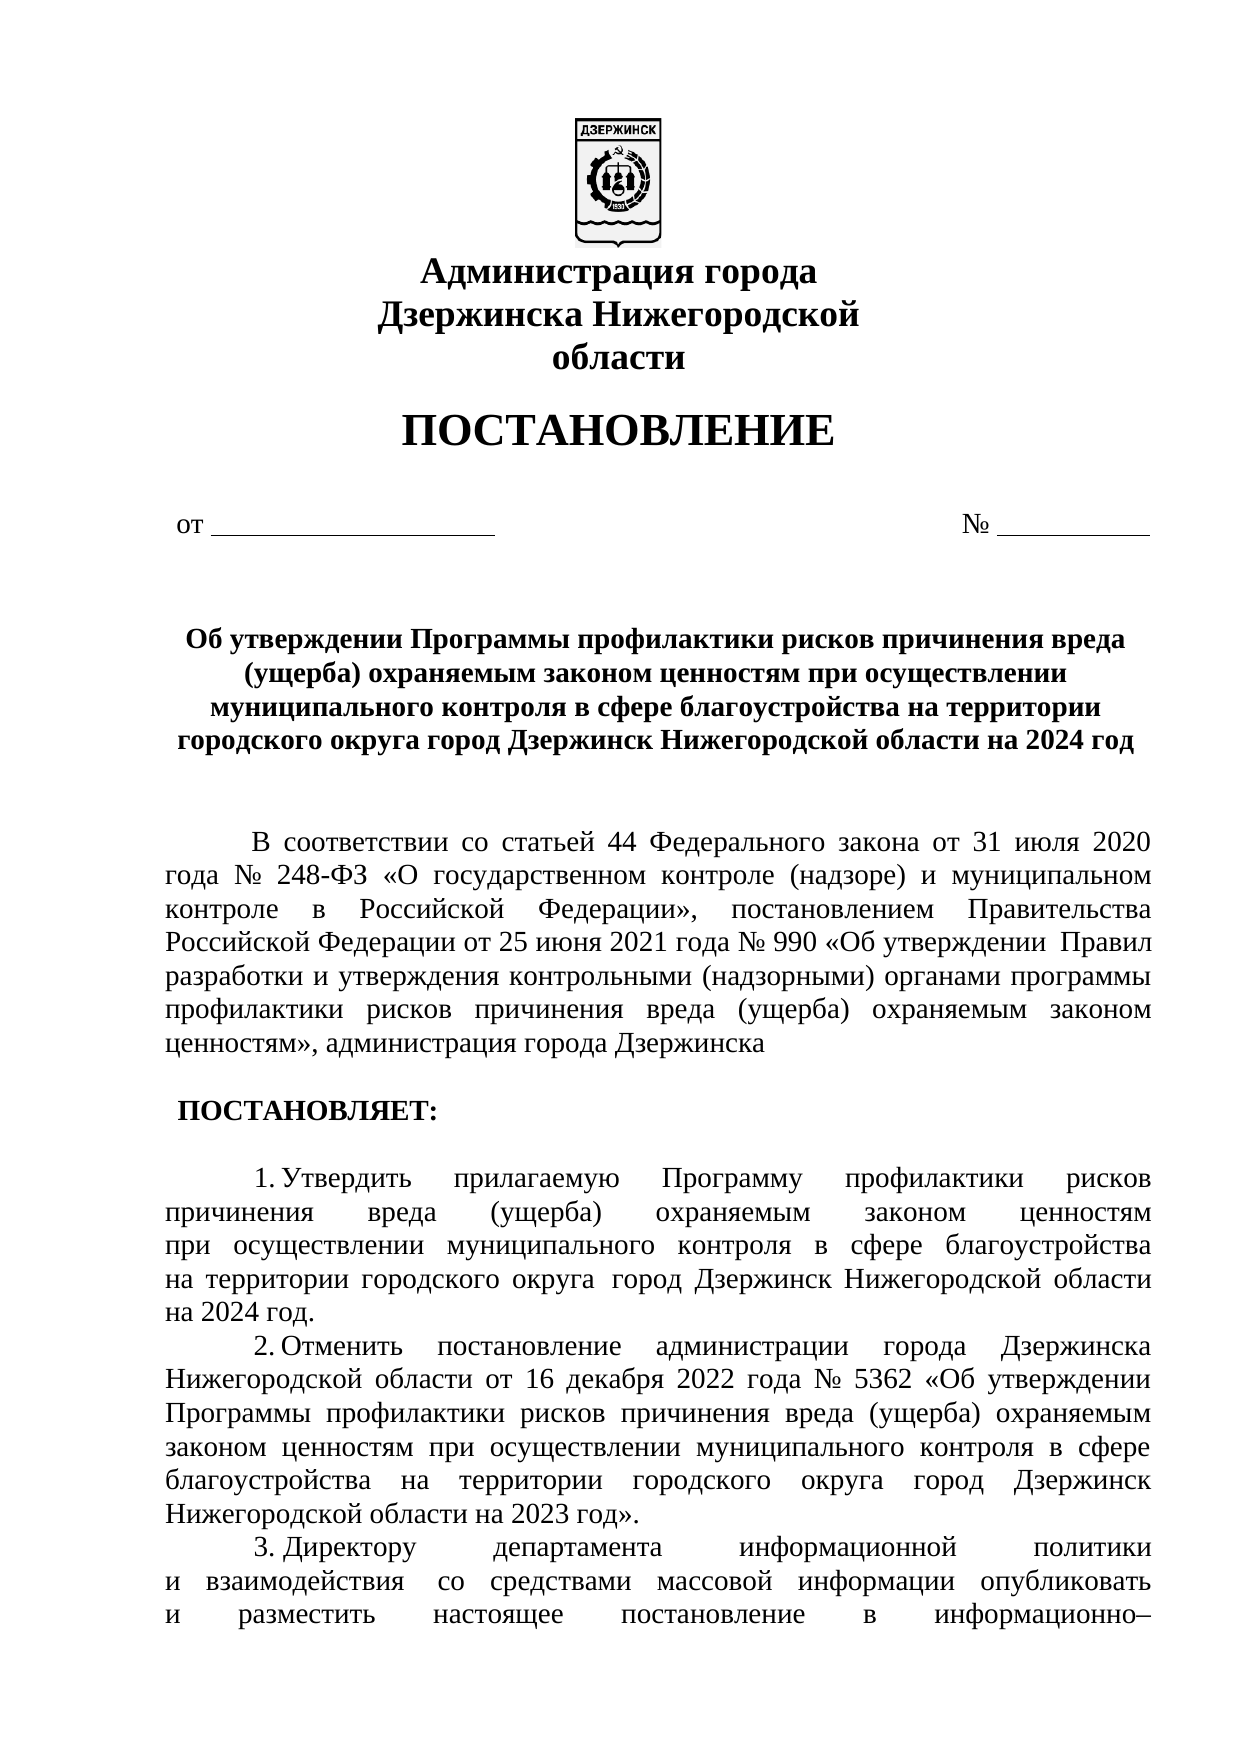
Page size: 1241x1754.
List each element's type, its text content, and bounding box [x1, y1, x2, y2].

list Отменить постановление администрации города Дзержинска Нижегородской области от 16 декабря 2022 года № 5362 «Об утверждении Программы профилактики рисков причинения вреда (ущерба) охраняемым законом ценностям при осуществлении муниципального контроля в сфере благоустройства на территории городского округа город Дзержинск Нижегородской области на 2023 год». [165, 1328, 1152, 1529]
text Администрация города Дзержинска Нижегородской области [312, 248, 924, 378]
text от [176, 506, 1240, 539]
picture [575, 118, 662, 248]
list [165, 1529, 1152, 1630]
list Утвердить прилагаемую Программу профилактики рисков причинения вреда (ущерба) охраняемым законом ценностям при осуществлении муниципального контроля в сфере благоустройства на территории городского округа город Дзержинск Нижегородской области на 2024 год. [165, 1160, 1152, 1328]
title ПОСТАНОВЛЕНИЕ [312, 403, 924, 456]
text ПОСТАНОВЛЯЕТ: [177, 1093, 1240, 1126]
text Об утверждении Программы профилактики рисков причинения вреда (ущерба) охраняемым законом ценностям при осуществлении муниципального контроля в сфере благоустройства на территории городского округа город Дзержинск Нижегородской области на 2024 год [165, 622, 1146, 756]
text В соответствии со статьей 44 Федерального закона от 31 июля 2020 года № 248-ФЗ «О государственном контроле (надзоре) и муниципальном контроле в Российской Федерации», постановлением Правительства Российской Федерации от 25 июня 2021 года № 990 «Об утверждении Правил разработки и утверждения контрольными (надзорными) органами программы профилактики рисков причинения вреда (ущерба) охраняемым законом ценностям», администрация города Дзержинска [165, 824, 1152, 1058]
